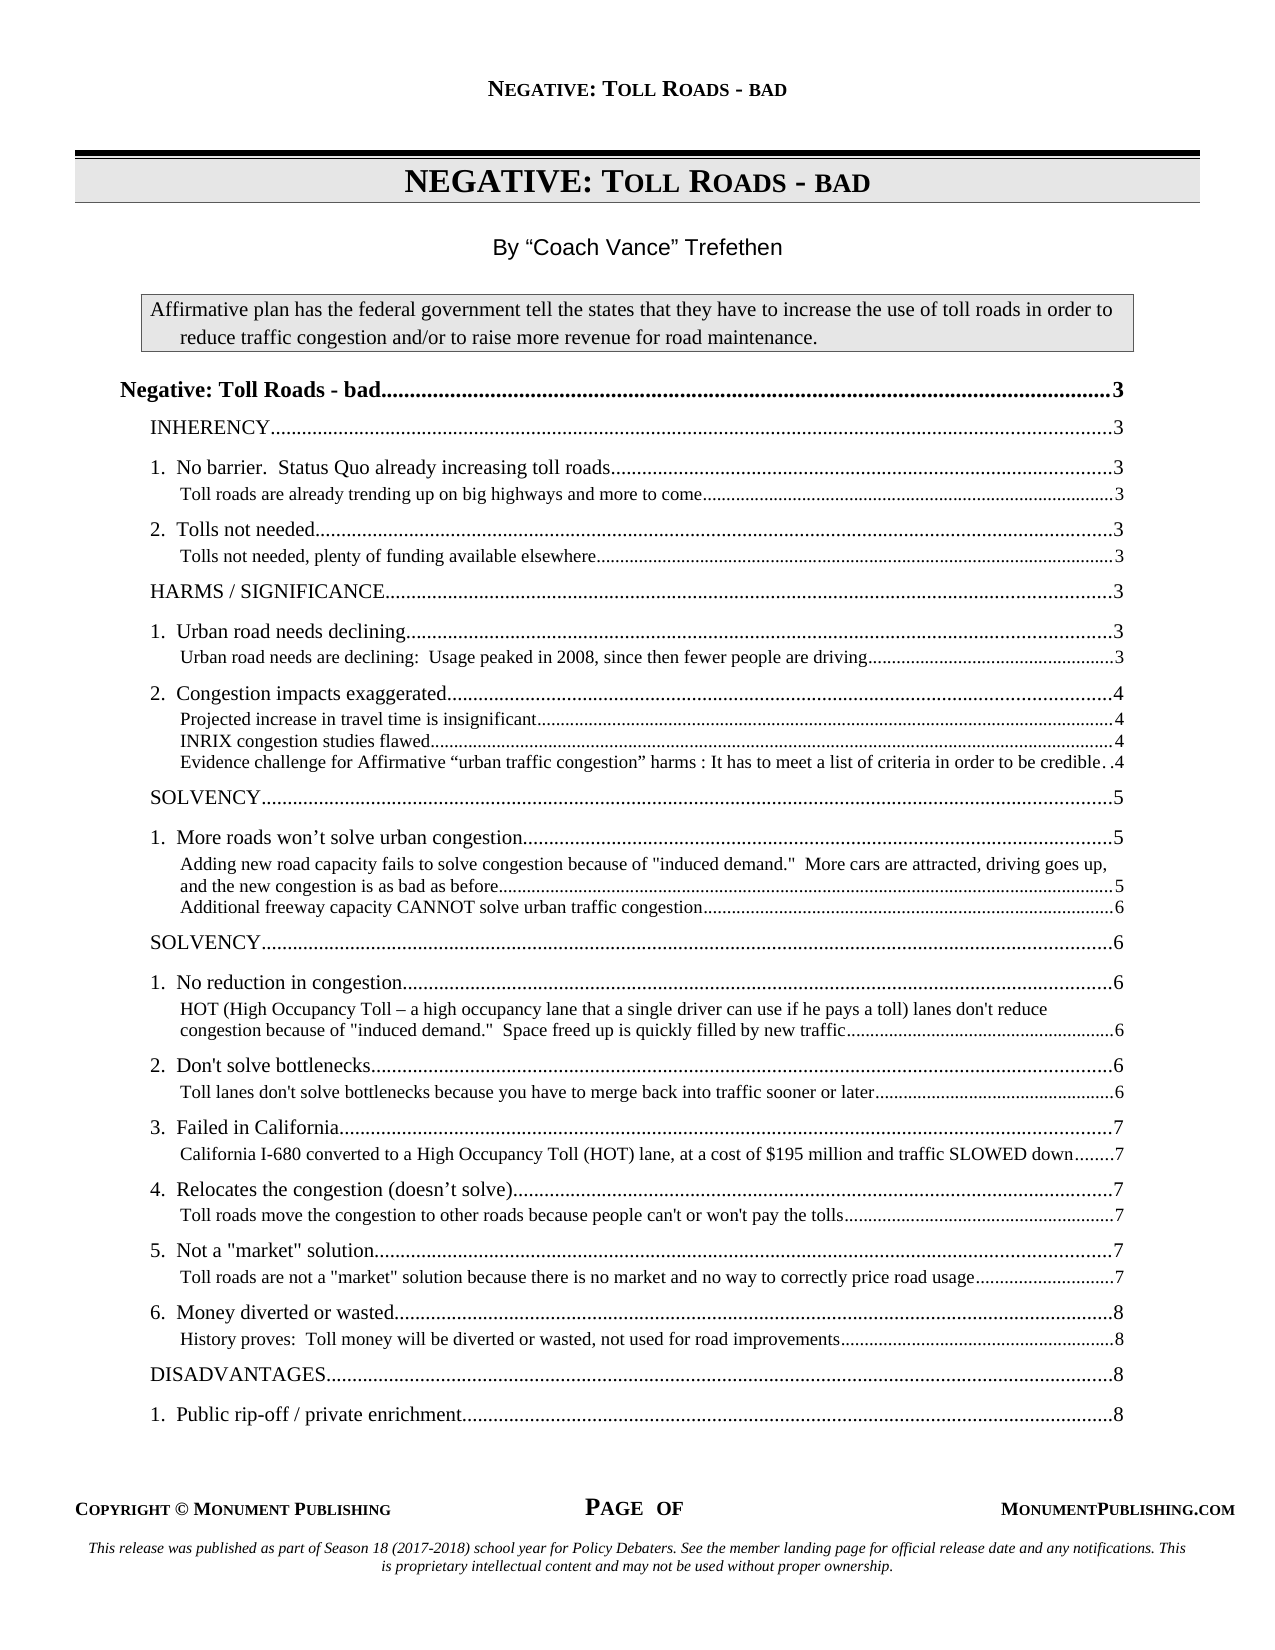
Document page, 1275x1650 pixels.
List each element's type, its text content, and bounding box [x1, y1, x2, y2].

text 1. Public rip-off / private enrichment 8 [150, 1402, 1125, 1426]
text 1. More roads won’t solve urban congestion 5 [150, 825, 1125, 849]
text 1. Urban road needs declining 3 [150, 619, 1125, 643]
text 6. Money diverted or wasted 8 [150, 1300, 1125, 1324]
text Evidence challenge for Affirmative “urban traffic congestion” harms : It has to meet a list of criteria in order to be credible 4 [180, 751, 1125, 773]
text By “Coach Vance” Trefethen [150, 234, 1125, 260]
text Projected increase in travel time is insignificant 4 [180, 708, 1125, 729]
text 2. Tolls not needed 3 [150, 517, 1125, 541]
text Additional freeway capacity CANNOT solve urban traffic congestion 6 [180, 896, 1125, 918]
text Toll roads are already trending up on big highways and more to come 3 [180, 483, 1125, 504]
text Toll roads move the congestion to other roads because people can't or won't pay the tolls 7 [180, 1204, 1125, 1226]
text HOT (High Occupancy Toll – a high occupancy lane that a single driver can use if he pays a toll) lanes don't reduce congestion because of "induced demand." Space freed up is quickly filled by new traffic 6 [180, 998, 1125, 1041]
text 2. Congestion impacts exaggerated 4 [150, 680, 1125, 704]
text INHERENCY 3 [150, 415, 1125, 439]
text Tolls not needed, plenty of funding available elsewhere 3 [180, 544, 1125, 566]
text California I-680 converted to a High Occupancy Toll (HOT) lane, at a cost of $195 million and traffic SLOWED down 7 [180, 1143, 1125, 1164]
text DISADVANTAGES 8 [150, 1362, 1125, 1386]
text Toll roads are not a "market" solution because there is no market and no way to correctly price road usage 7 [180, 1266, 1125, 1288]
text HARMS / SIGNIFICANCE 3 [150, 579, 1125, 603]
list Affirmative plan has the federal government tell the states that they have to increase the use of toll roads in order to reduce traffic congestion and/or to raise more revenue for road maintenance. [142, 295, 1133, 351]
text 5. Not a "market" solution 7 [150, 1238, 1125, 1262]
text 1. No barrier. Status Quo already increasing toll roads 3 [150, 455, 1125, 479]
text 2. Don't solve bottlenecks 6 [150, 1053, 1125, 1077]
text Negative: Toll Roads - bad 3 [120, 376, 1125, 403]
text Adding new road capacity fails to solve congestion because of "induced demand." More cars are attracted, driving goes up, and the new congestion is as bad as before 5 [180, 853, 1125, 896]
text 1. No reduction in congestion 6 [150, 970, 1125, 994]
title NEGATIVE: Toll Roads - bad [75, 159, 1200, 202]
text History proves: Toll money will be diverted or wasted, not used for road improvements 8 [180, 1328, 1125, 1349]
text SOLVENCY 5 [150, 785, 1125, 809]
text Toll lanes don't solve bottlenecks because you have to merge back into traffic sooner or later 6 [180, 1081, 1125, 1103]
text 4. Relocates the congestion (doesn’t solve) 7 [150, 1177, 1125, 1201]
text INRIX congestion studies flawed 4 [180, 729, 1125, 751]
text SOLVENCY 6 [150, 930, 1125, 954]
text 3. Failed in California 7 [150, 1115, 1125, 1139]
text Urban road needs are declining: Usage peaked in 2008, since then fewer people are driving 3 [180, 646, 1125, 668]
